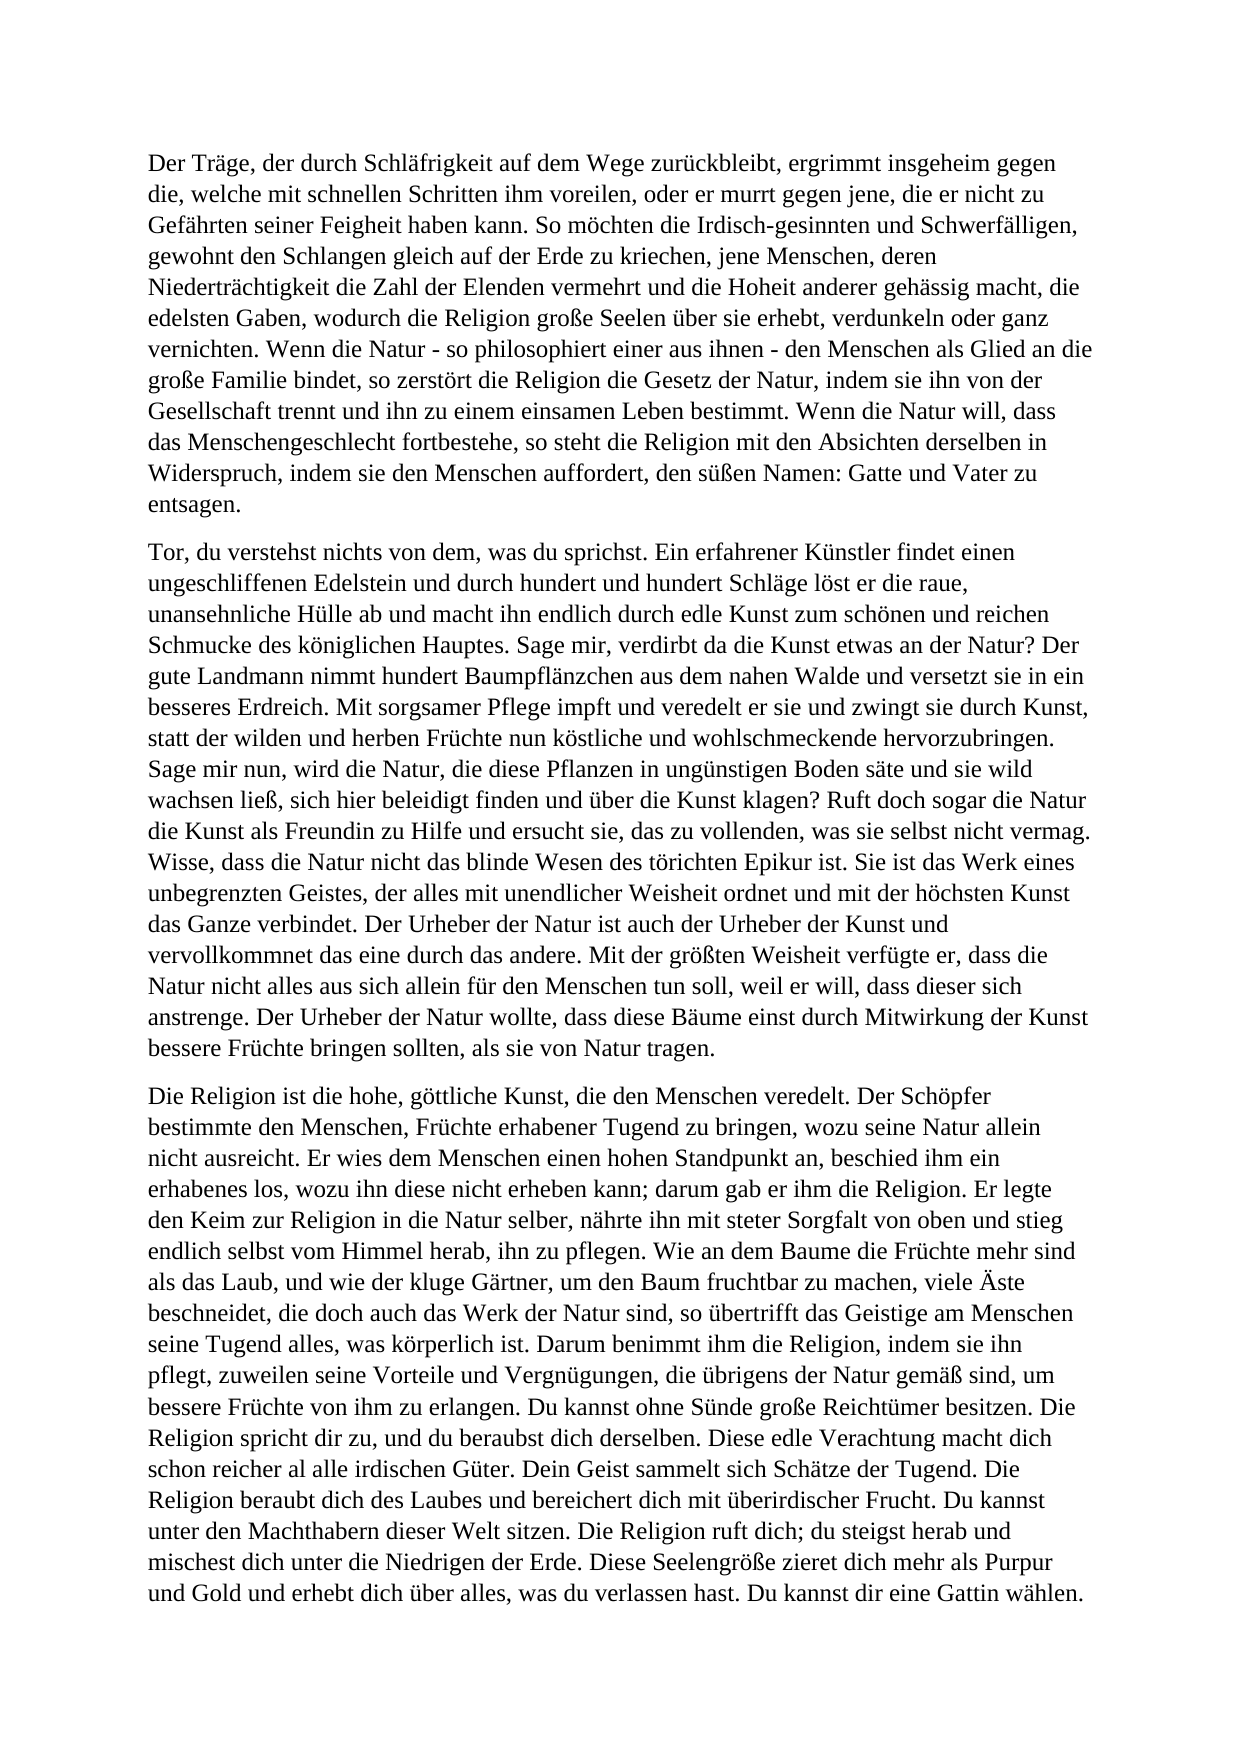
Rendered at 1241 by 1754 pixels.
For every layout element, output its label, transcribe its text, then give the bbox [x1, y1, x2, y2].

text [148, 1081, 1093, 1607]
text Der Träge, der durch Schläfrigkeit auf dem Wege zurückbleibt, ergrimmt insgeheim gegen die, welche mit schnellen Schritten ihm voreilen, oder er murrt gegen jene, die er nicht zu Gefährten seiner Feigheit haben kann. So möchten die Irdisch-gesinnten und Schwerfälligen, gewohnt den Schlangen gleich auf der Erde zu kriechen, jene Menschen, deren Niederträchtigkeit die Zahl der Elenden vermehrt und die Hoheit anderer gehässig macht, die edelsten Gaben, wodurch die Religion große Seelen über sie erhebt, verdunkeln oder ganz vernichten. Wenn die Natur - so philosophiert einer aus ihnen - den Menschen als Glied an die große Familie bindet, so zerstört die Religion die Gesetz der Natur, indem sie ihn von der Gesellschaft trennt und ihn zu einem einsamen Leben bestimmt. Wenn die Natur will, dass das Menschengeschlecht fortbestehe, so steht die Religion mit den Absichten derselben in Widerspruch, indem sie den Menschen auffordert, den süßen Namen: Gatte und Vater zu entsagen. [148, 148, 1093, 518]
text Tor, du verstehst nichts von dem, was du sprichst. Ein erfahrener Künstler findet einen ungeschliffenen Edelstein und durch hundert und hundert Schläge löst er die raue, unansehnliche Hülle ab und macht ihn endlich durch edle Kunst zum schönen und reichen Schmucke des königlichen Hauptes. Sage mir, verdirbt da die Kunst etwas an der Natur? Der gute Landmann nimmt hundert Baumpflänzchen aus dem nahen Walde und versetzt sie in ein besseres Erdreich. Mit sorgsamer Pflege impft und veredelt er sie und zwingt sie durch Kunst, statt der wilden und herben Früchte nun köstliche und wohlschmeckende hervorzubringen. Sage mir nun, wird die Natur, die diese Pflanzen in ungünstigen Boden säte und sie wild wachsen ließ, sich hier beleidigt finden und über die Kunst klagen? Ruft doch sogar die Natur die Kunst als Freundin zu Hilfe und ersucht sie, das zu vollenden, was sie selbst nicht vermag. Wisse, dass die Natur nicht das blinde Wesen des törichten Epikur ist. Sie ist das Werk eines unbegrenzten Geistes, der alles mit unendlicher Weisheit ordnet und mit der höchsten Kunst das Ganze verbindet. Der Urheber der Natur ist auch der Urheber der Kunst und vervollkommnet das eine durch das andere. Mit der größten Weisheit verfügte er, dass die Natur nicht alles aus sich allein für den Menschen tun soll, weil er will, dass dieser sich anstrenge. Der Urheber der Natur wollte, dass diese Bäume einst durch Mitwirkung der Kunst bessere Früchte bringen sollten, als sie von Natur tragen. [148, 537, 1093, 1062]
